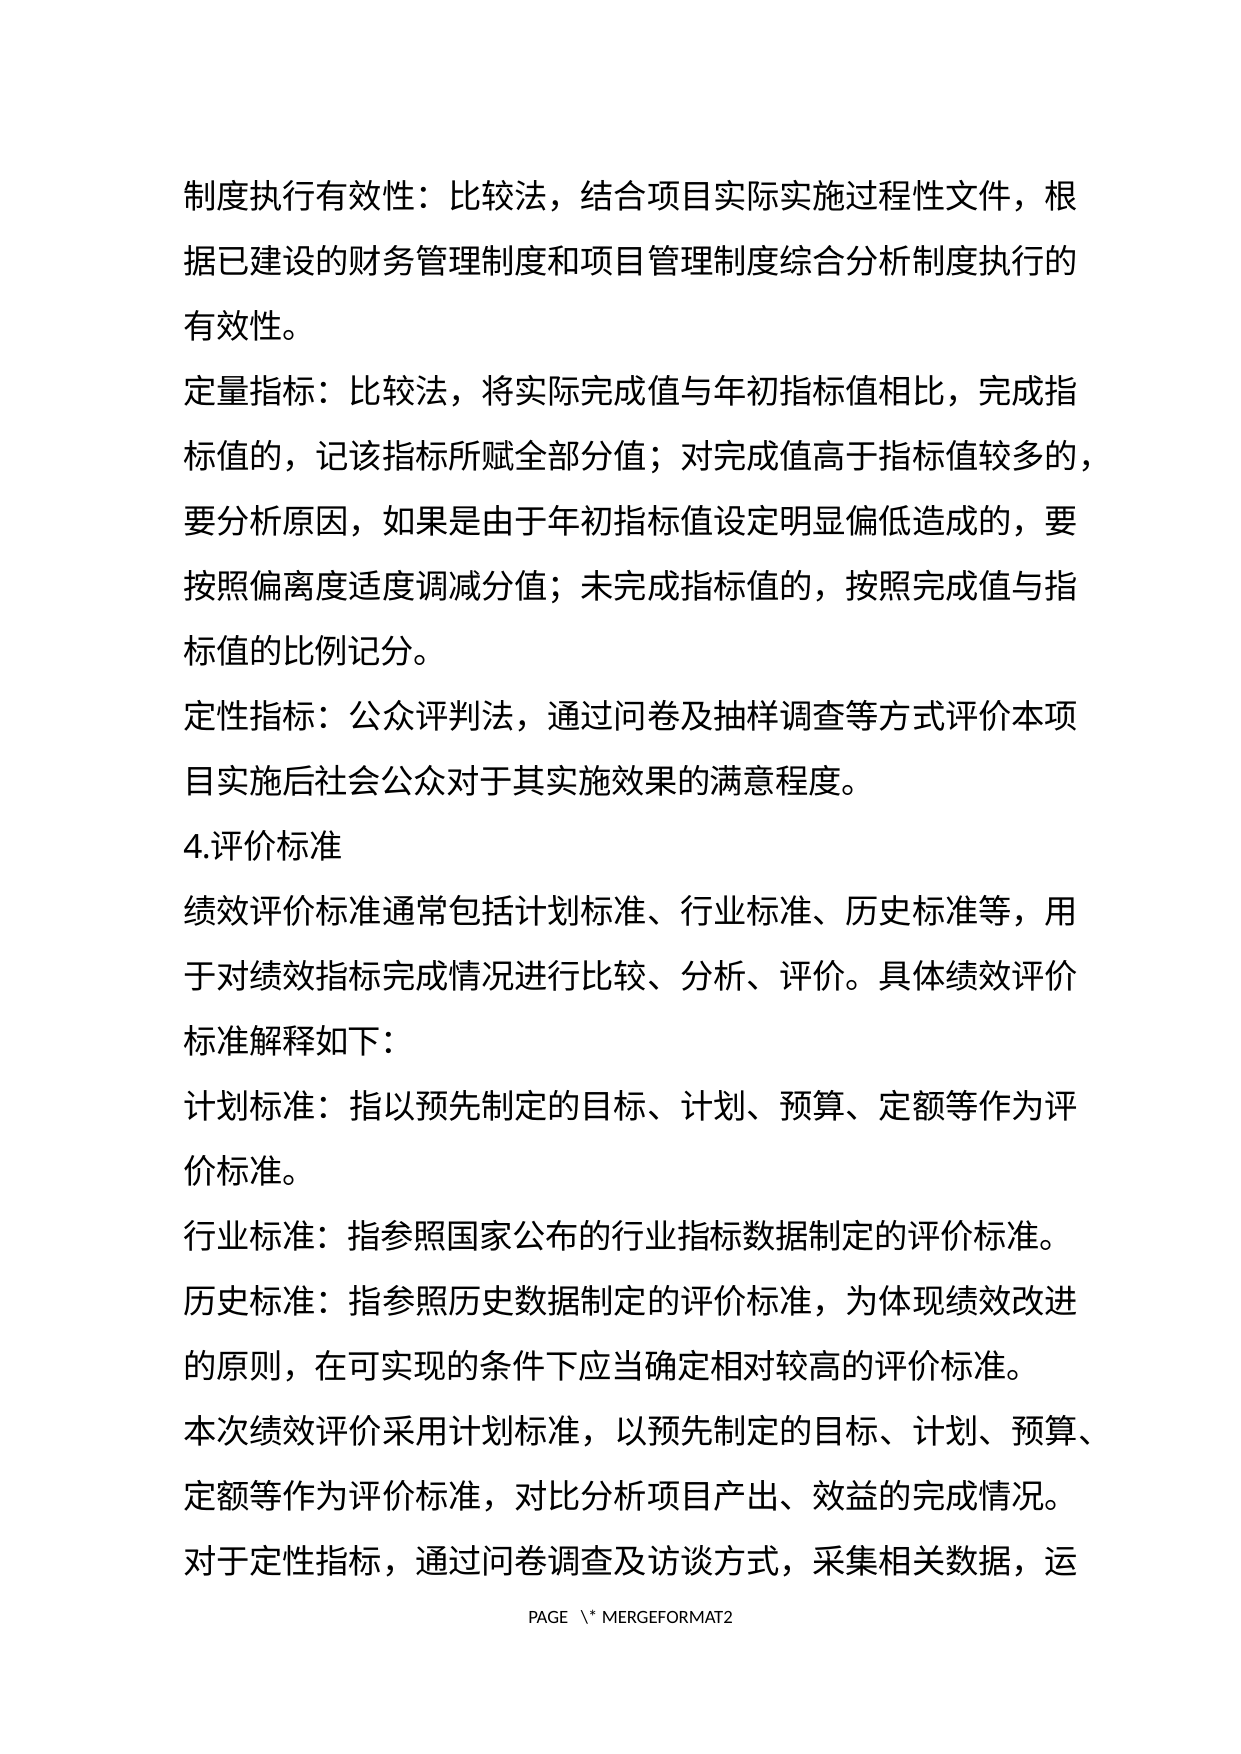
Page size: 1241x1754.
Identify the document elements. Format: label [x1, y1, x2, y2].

text [183, 162, 1078, 1592]
